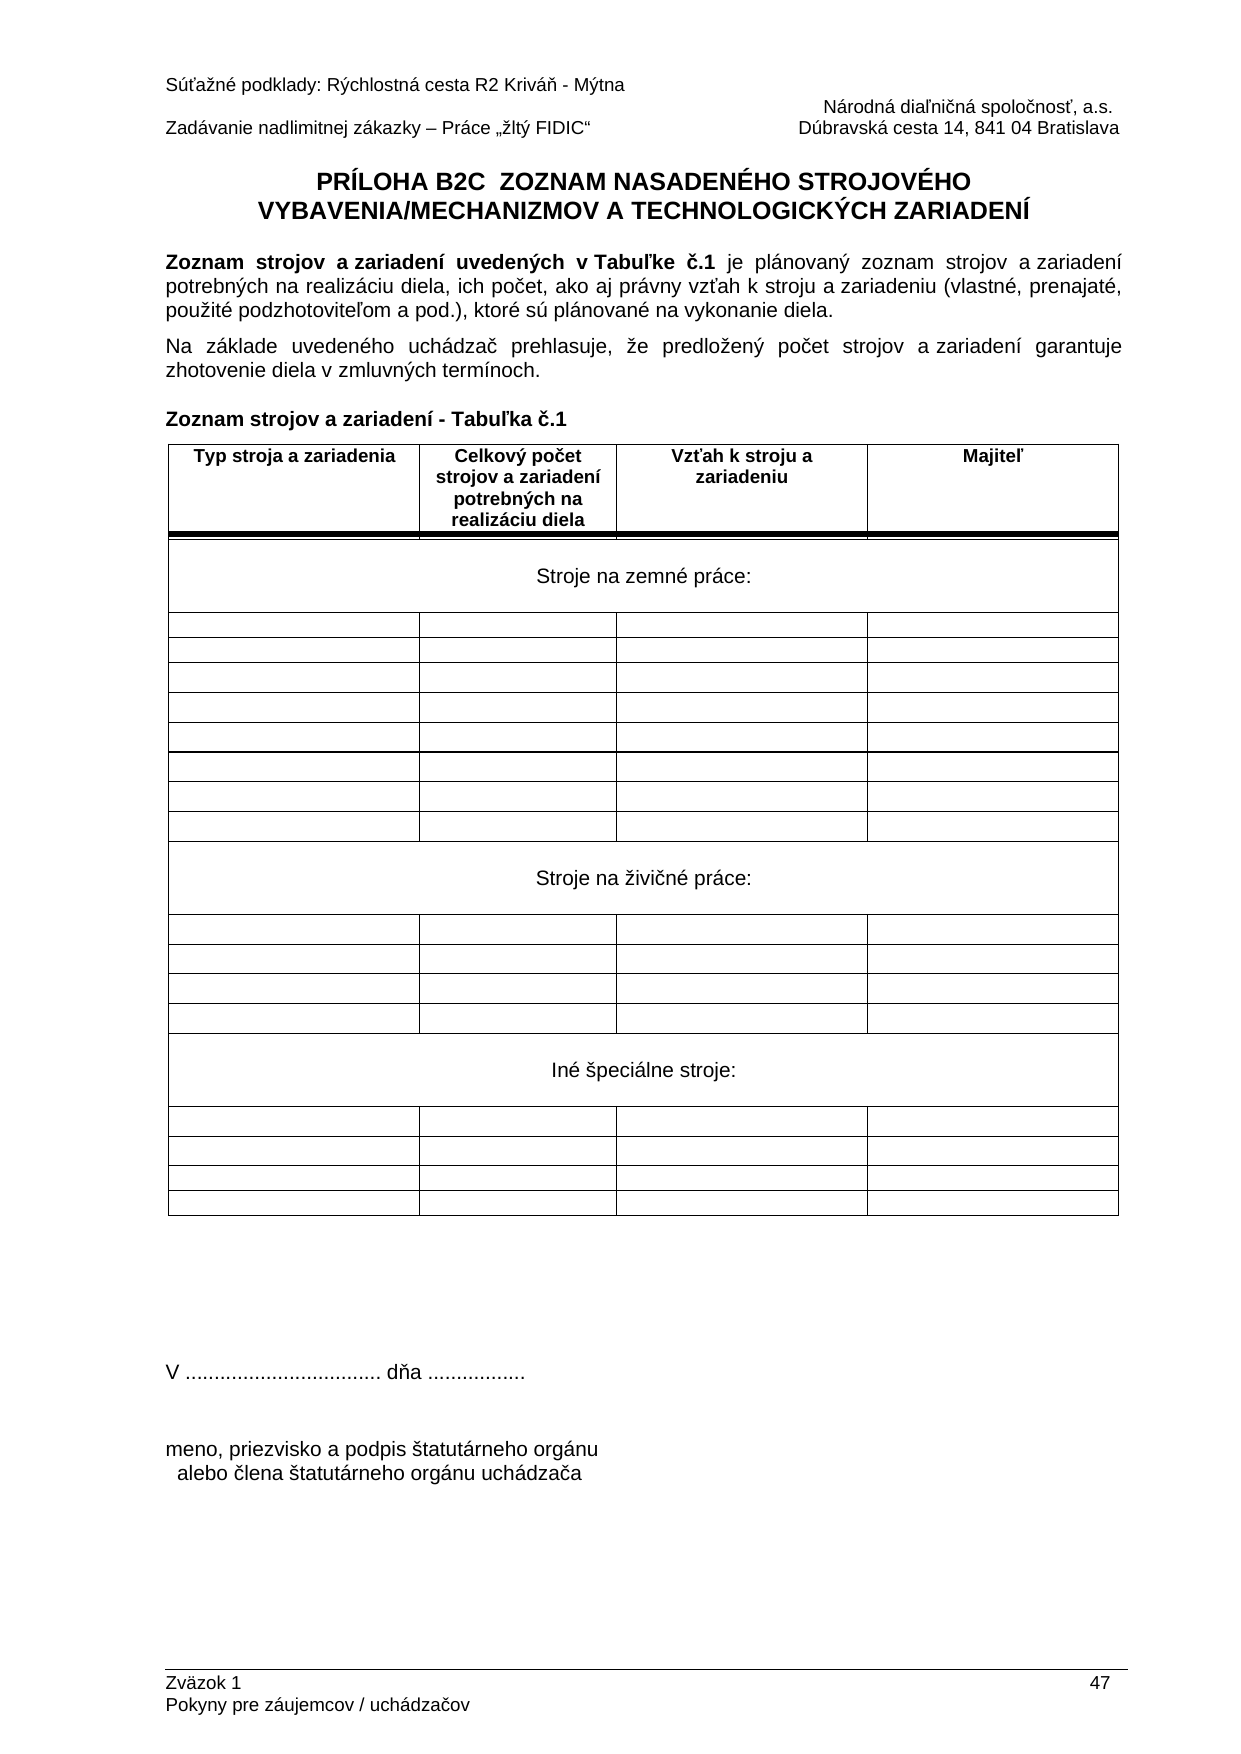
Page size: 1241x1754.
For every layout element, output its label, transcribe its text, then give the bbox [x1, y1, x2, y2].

table_cell [868, 638, 1118, 662]
table_cell [169, 945, 419, 973]
table_cell [420, 1191, 616, 1215]
text meno, priezvisko a podpis štatutárneho orgánu [165, 1437, 1122, 1461]
table_cell [420, 1137, 616, 1165]
table_cell [617, 782, 867, 811]
table_cell [868, 613, 1118, 637]
text V .................................. dňa ................. [165, 1360, 1122, 1384]
table_cell [420, 1166, 616, 1190]
table_cell [420, 613, 616, 637]
table_cell [420, 812, 616, 841]
table_cell [420, 638, 616, 662]
table_cell [169, 1166, 419, 1190]
table_cell [420, 915, 616, 943]
table_cell [617, 693, 867, 722]
table_cell [868, 663, 1118, 692]
table_cell [868, 723, 1118, 751]
table_cell [617, 812, 867, 841]
table_cell [617, 1166, 867, 1190]
table_cell [617, 613, 867, 637]
text Zoznam strojov a zariadení uvedených v Tabuľke č.1 je plánovaný zoznam strojov a zariadení potrebných na realizáciu diela, ich počet, ako aj právny vzťah k stroju a zariadeniu (vlastné, prenajaté, použité podzhotoviteľom a pod.), ktoré sú plánované na vykonanie diela. [165, 250, 1122, 322]
table_cell [868, 915, 1118, 943]
table_cell Stroje na živičné práce: [169, 842, 1118, 914]
table_cell [868, 1191, 1118, 1215]
table_cell [169, 723, 419, 751]
text Na základe uvedeného uchádzač prehlasuje, že predložený počet strojov a zariadení garantuje zhotovenie diela v zmluvných termínoch. [165, 334, 1122, 382]
table_header Majiteľ [868, 445, 1118, 531]
text Príloha b2C ZOZNAM NASADENÉHO STROJOVÉHO VYBAVENIA/MECHANIZMOV A TECHNOLOGICKÝCH ZARIADENÍ [165, 167, 1122, 225]
table_cell [868, 782, 1118, 811]
table_cell [169, 613, 419, 637]
table_cell [169, 638, 419, 662]
table_cell [868, 974, 1118, 1003]
table_cell [420, 663, 616, 692]
table_cell [420, 723, 616, 751]
table_cell [420, 1107, 616, 1136]
table_cell [169, 663, 419, 692]
table_cell [617, 915, 867, 943]
table_cell [617, 974, 867, 1003]
table_cell [617, 1107, 867, 1136]
table_cell [868, 1166, 1118, 1190]
table_cell [420, 693, 616, 722]
table_cell [169, 1137, 419, 1165]
table_cell [868, 1107, 1118, 1136]
table_cell [169, 1107, 419, 1136]
table_cell [617, 723, 867, 751]
table_cell [617, 753, 867, 781]
table_cell Iné špeciálne stroje: [169, 1034, 1118, 1106]
table_cell [169, 693, 419, 722]
table_cell [169, 1191, 419, 1215]
table_header Celkový počet strojov a zariadení potrebných na realizáciu diela [420, 445, 616, 531]
table_cell [617, 945, 867, 973]
table_cell [169, 812, 419, 841]
table_cell [868, 812, 1118, 841]
table_cell [868, 693, 1118, 722]
table_cell Stroje na zemné práce: [169, 540, 1118, 612]
table_cell [617, 638, 867, 662]
table_cell [868, 753, 1118, 781]
table_cell [420, 782, 616, 811]
table_cell [617, 1191, 867, 1215]
text alebo člena štatutárneho orgánu uchádzača [165, 1461, 1122, 1485]
table_cell [420, 945, 616, 973]
table_cell [420, 753, 616, 781]
table_header Vzťah k stroju a zariadeniu [617, 445, 867, 531]
table_header Typ stroja a zariadenia [169, 445, 419, 531]
table_cell [169, 782, 419, 811]
table_cell [169, 915, 419, 943]
table_cell [420, 1004, 616, 1033]
table_cell [617, 1004, 867, 1033]
table_cell [868, 1004, 1118, 1033]
text Zoznam strojov a zariadení - Tabuľka č.1 [165, 407, 1122, 431]
table_cell [420, 974, 616, 1003]
table_cell [617, 1137, 867, 1165]
table_cell [868, 945, 1118, 973]
table_cell [868, 1137, 1118, 1165]
table_cell [169, 1004, 419, 1033]
table_cell [169, 753, 419, 781]
table_cell [617, 663, 867, 692]
table_cell [169, 974, 419, 1003]
